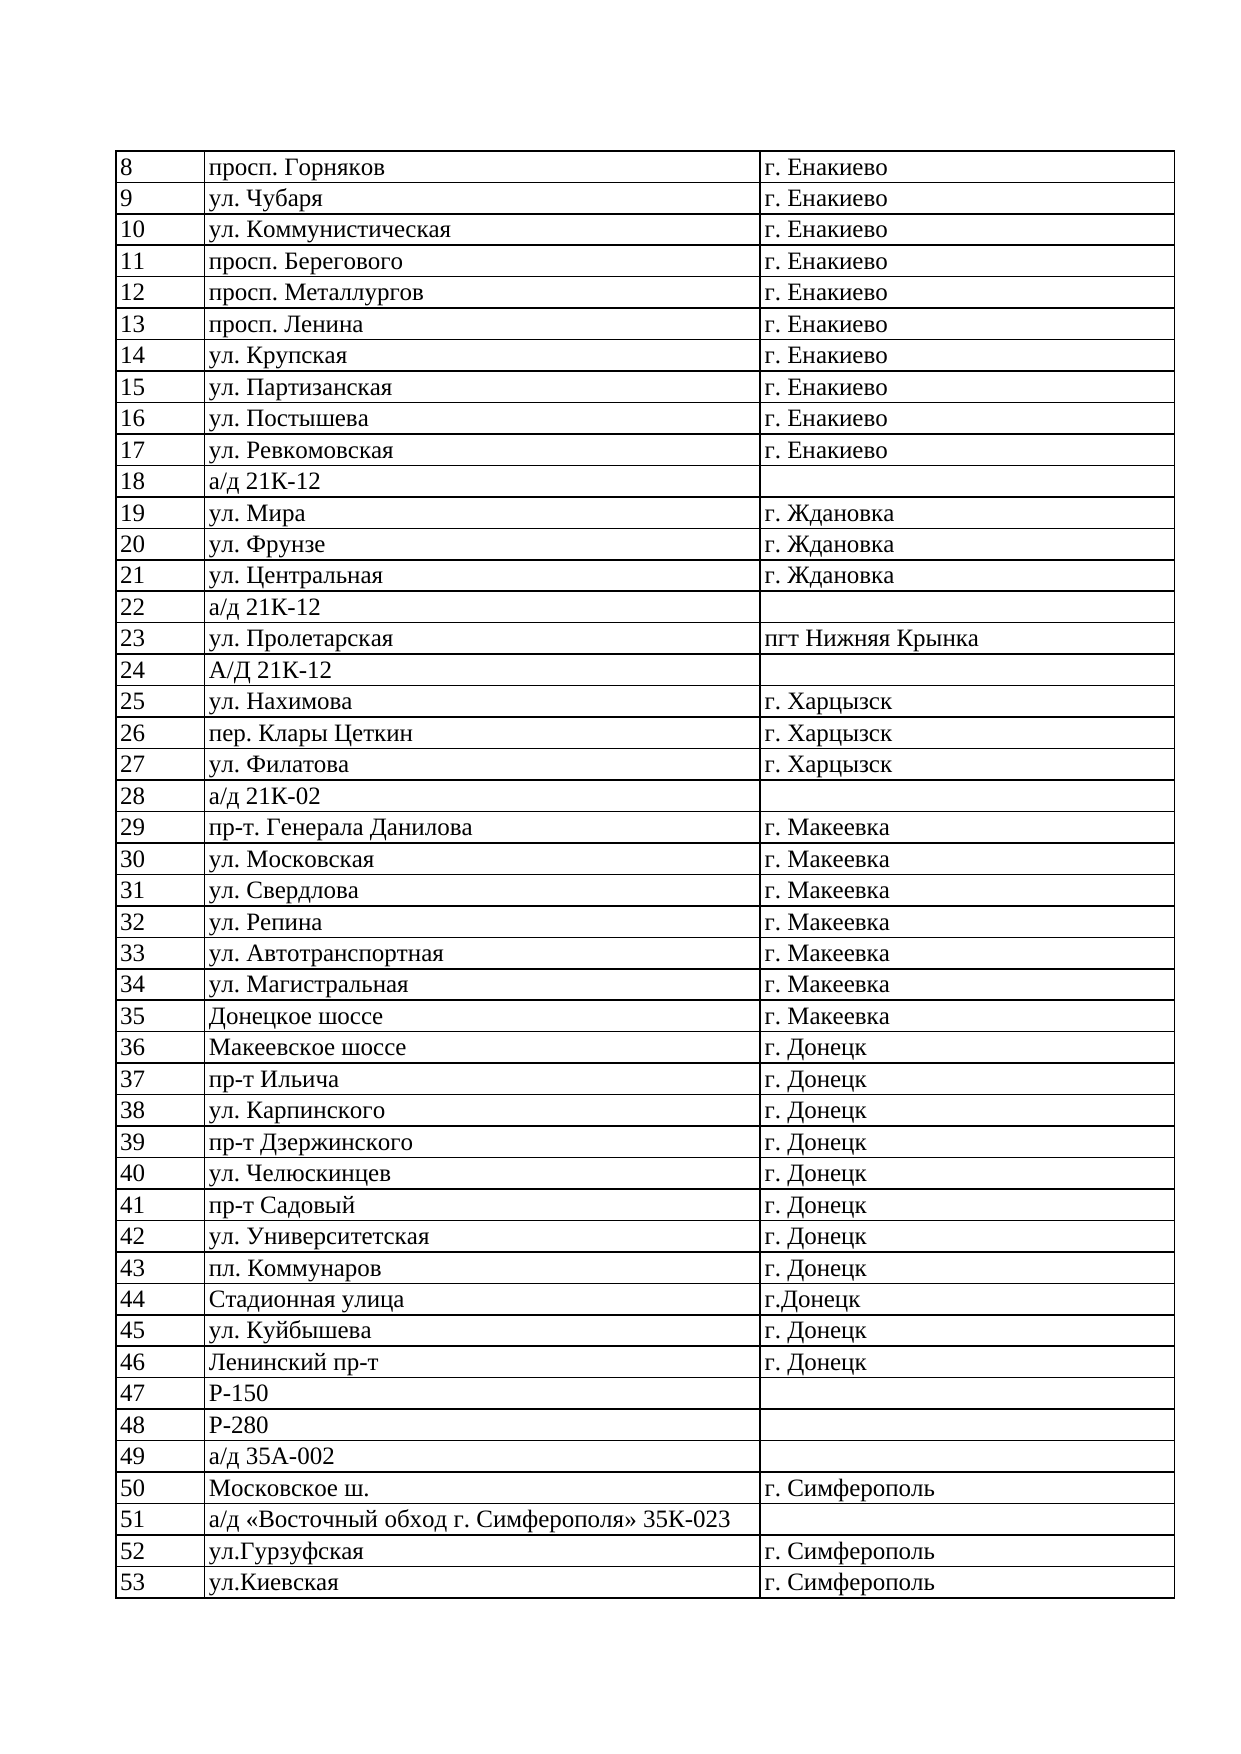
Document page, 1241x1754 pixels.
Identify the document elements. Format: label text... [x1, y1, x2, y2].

table_cell пгт Нижняя Крынка [761, 623, 1174, 653]
table_cell 44 [117, 1284, 204, 1314]
table_cell 36 [117, 1032, 204, 1062]
table_cell 49 [117, 1441, 204, 1471]
table_cell 52 [117, 1536, 204, 1566]
table_cell ул. Центральная [205, 561, 759, 590]
table_cell ул.Гурзуфская [205, 1536, 759, 1566]
table_cell г. Енакиево [761, 215, 1174, 244]
table_cell 19 [117, 498, 204, 527]
table_cell 39 [117, 1127, 204, 1157]
table_cell 29 [117, 812, 204, 842]
table_cell 11 [117, 246, 204, 276]
table_cell пр-т. Генерала Данилова [205, 812, 759, 842]
table_cell ул. Репина [205, 907, 759, 936]
table_cell А/Д 21К-12 [205, 655, 759, 685]
table_cell ул. Чубаря [205, 183, 759, 213]
table_cell 13 [117, 309, 204, 339]
table_cell [761, 655, 1174, 685]
table_cell 15 [117, 372, 204, 402]
table_cell г. Донецк [761, 1190, 1174, 1219]
table_cell г. Енакиево [761, 372, 1174, 402]
table_cell а/д 21К-12 [205, 466, 759, 496]
table_cell Р-150 [205, 1378, 759, 1408]
table_cell 30 [117, 844, 204, 873]
table_cell г. Харцызск [761, 718, 1174, 748]
table_cell г. Енакиево [761, 403, 1174, 433]
table_cell 45 [117, 1316, 204, 1345]
table_cell [761, 781, 1174, 811]
table_cell г. Енакиево [761, 277, 1174, 307]
table_cell [761, 1441, 1174, 1471]
table_cell 9 [117, 183, 204, 213]
table_cell 34 [117, 970, 204, 999]
table_cell 33 [117, 938, 204, 968]
table_cell г. Донецк [761, 1316, 1174, 1345]
table_cell г. Макеевка [761, 938, 1174, 968]
table_cell г. Донецк [761, 1064, 1174, 1094]
table_cell г. Макеевка [761, 812, 1174, 842]
table_cell г. Енакиево [761, 183, 1174, 213]
table_cell г. Макеевка [761, 970, 1174, 999]
table_cell ул. Крупская [205, 340, 759, 370]
table_cell г. Харцызск [761, 749, 1174, 779]
table_cell [761, 1504, 1174, 1534]
table_cell пр-т Дзержинского [205, 1127, 759, 1157]
table_cell [761, 1410, 1174, 1440]
table_cell г. Енакиево [761, 340, 1174, 370]
table_cell Донецкое шоссе [205, 1001, 759, 1031]
table_cell г. Енакиево [761, 246, 1174, 276]
table_cell 38 [117, 1095, 204, 1125]
table_cell г. Ждановка [761, 561, 1174, 590]
table_cell [761, 466, 1174, 496]
table_cell 17 [117, 435, 204, 464]
table_cell г. Харцызск [761, 686, 1174, 716]
table_cell а/д 21К-12 [205, 592, 759, 622]
table_cell ул. Филатова [205, 749, 759, 779]
table_cell 24 [117, 655, 204, 685]
table_cell г. Макеевка [761, 875, 1174, 905]
table_cell просп. Ленина [205, 309, 759, 339]
table_cell 43 [117, 1253, 204, 1282]
table_cell 37 [117, 1064, 204, 1094]
table_cell г. Донецк [761, 1158, 1174, 1188]
table_cell 25 [117, 686, 204, 716]
table_cell 12 [117, 277, 204, 307]
table_cell ул. Московская [205, 844, 759, 873]
table_cell 53 [117, 1567, 204, 1597]
table_cell ул. Свердлова [205, 875, 759, 905]
table_cell 40 [117, 1158, 204, 1188]
table_cell 27 [117, 749, 204, 779]
table_cell ул. Челюскинцев [205, 1158, 759, 1188]
table_cell 48 [117, 1410, 204, 1440]
table_cell г. Макеевка [761, 1001, 1174, 1031]
table_cell Р-280 [205, 1410, 759, 1440]
table_cell г. Симферополь [761, 1473, 1174, 1503]
table_cell ул. Коммунистическая [205, 215, 759, 244]
table_cell 42 [117, 1221, 204, 1251]
table_cell 47 [117, 1378, 204, 1408]
table_cell 41 [117, 1190, 204, 1219]
table_cell г. Донецк [761, 1032, 1174, 1062]
table_cell 14 [117, 340, 204, 370]
table_cell ул. Мира [205, 498, 759, 527]
table_cell г. Макеевка [761, 907, 1174, 936]
table_cell просп. Горняков [205, 152, 759, 181]
table_cell 50 [117, 1473, 204, 1503]
table_cell 26 [117, 718, 204, 748]
table_cell ул. Автотранспортная [205, 938, 759, 968]
table_cell [761, 1378, 1174, 1408]
table_cell г. Ждановка [761, 529, 1174, 559]
table_cell ул. Пролетарская [205, 623, 759, 653]
table_cell 10 [117, 215, 204, 244]
table_cell пр-т Ильича [205, 1064, 759, 1094]
table_cell г. Донецк [761, 1221, 1174, 1251]
table_cell просп. Металлургов [205, 277, 759, 307]
table_cell 21 [117, 561, 204, 590]
table_cell ул. Куйбышева [205, 1316, 759, 1345]
table_cell а/д 35А-002 [205, 1441, 759, 1471]
table_cell [761, 592, 1174, 622]
table_cell 18 [117, 466, 204, 496]
table_cell ул. Карпинского [205, 1095, 759, 1125]
table_cell 31 [117, 875, 204, 905]
table_cell ул. Магистральная [205, 970, 759, 999]
table_cell ул. Ревкомовская [205, 435, 759, 464]
table_cell г. Донецк [761, 1095, 1174, 1125]
table_cell г. Ждановка [761, 498, 1174, 527]
table_cell 23 [117, 623, 204, 653]
table_cell г. Донецк [761, 1347, 1174, 1377]
table_cell Макеевское шоссе [205, 1032, 759, 1062]
table_cell 32 [117, 907, 204, 936]
table_cell г. Енакиево [761, 309, 1174, 339]
table_cell 8 [117, 152, 204, 181]
table_cell г. Донецк [761, 1253, 1174, 1282]
table_cell просп. Берегового [205, 246, 759, 276]
table_cell пл. Коммунаров [205, 1253, 759, 1282]
table_cell ул. Университетская [205, 1221, 759, 1251]
table_cell 28 [117, 781, 204, 811]
table_cell ул. Партизанская [205, 372, 759, 402]
table_cell пр-т Садовый [205, 1190, 759, 1219]
table_cell 22 [117, 592, 204, 622]
table_cell ул. Фрунзе [205, 529, 759, 559]
table_cell а/д «Восточный обход г. Симферополя» 35К-023 [205, 1504, 759, 1534]
table_cell г. Симферополь [761, 1567, 1174, 1597]
table_cell Ленинский пр-т [205, 1347, 759, 1377]
table_cell 16 [117, 403, 204, 433]
table_cell ул.Киевская [205, 1567, 759, 1597]
table_cell ул. Постышева [205, 403, 759, 433]
table_cell г. Енакиево [761, 152, 1174, 181]
table_cell пер. Клары Цеткин [205, 718, 759, 748]
table_cell 20 [117, 529, 204, 559]
table_cell г.Донецк [761, 1284, 1174, 1314]
table_cell г. Макеевка [761, 844, 1174, 873]
table_cell г. Симферополь [761, 1536, 1174, 1566]
table_cell г. Донецк [761, 1127, 1174, 1157]
table_cell 35 [117, 1001, 204, 1031]
table_cell а/д 21К-02 [205, 781, 759, 811]
table_cell 51 [117, 1504, 204, 1534]
table_cell 46 [117, 1347, 204, 1377]
table_cell Московское ш. [205, 1473, 759, 1503]
table_cell г. Енакиево [761, 435, 1174, 464]
table_cell ул. Нахимова [205, 686, 759, 716]
table_cell Стадионная улица [205, 1284, 759, 1314]
